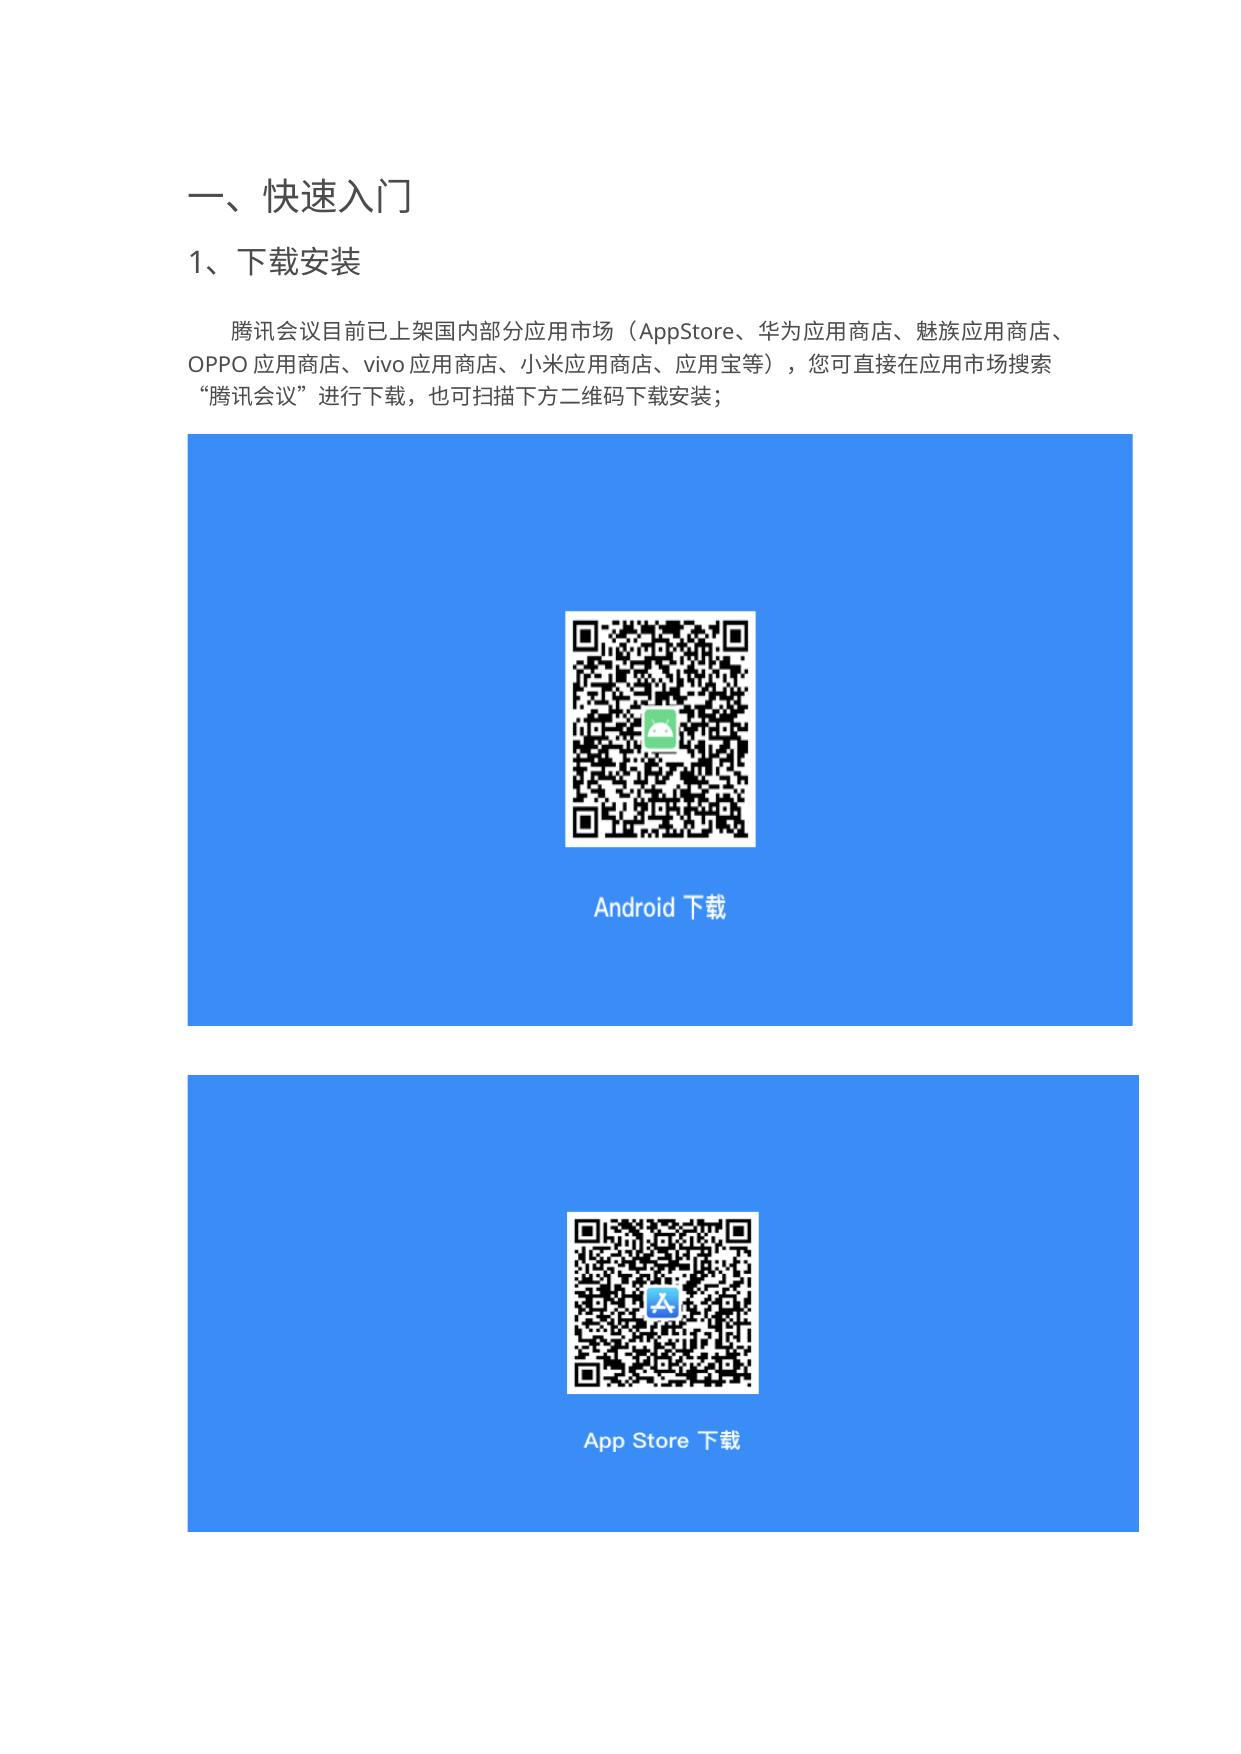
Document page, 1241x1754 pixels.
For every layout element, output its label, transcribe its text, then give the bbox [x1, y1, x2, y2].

text 1、下载安装 [187, 227, 1053, 292]
text 一、快速入门 [187, 162, 1053, 227]
picture [187, 1075, 1139, 1532]
picture [187, 434, 1133, 1026]
text 腾讯会议目前已上架国内部分应用市场（AppStore、华为应用商店、魅族应用商店、OPPO应用商店、vivo应用商店、小米应用商店、应用宝等），您可直接在应用市场搜索“腾讯会议”进行下载，也可扫描下方二维码下载安装； [187, 314, 1053, 411]
